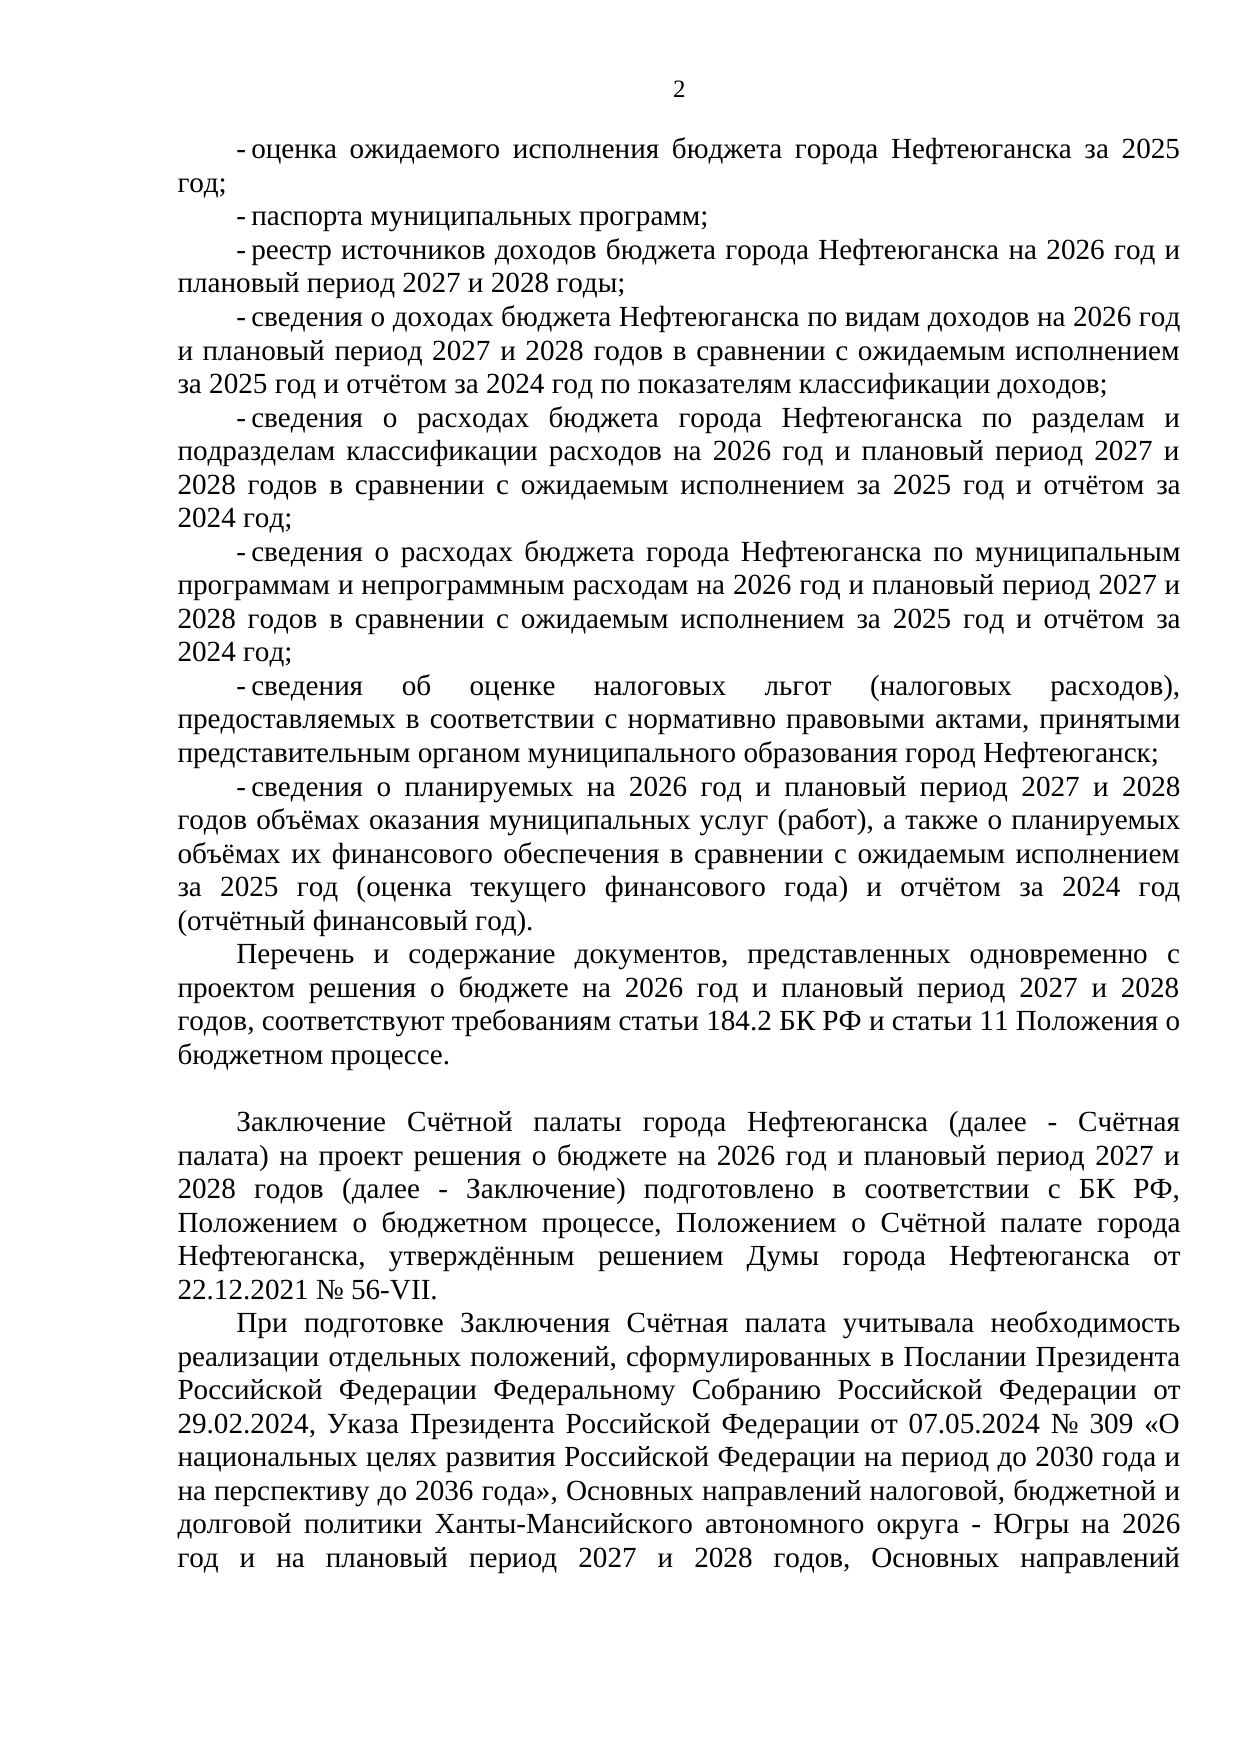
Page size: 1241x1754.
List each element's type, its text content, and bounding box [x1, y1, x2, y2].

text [177, 1305, 1181, 1574]
list сведения о расходах бюджета города Нефтеюганска по разделам и подразделам классификации расходов на 2026 год и плановый период 2027 и 2028 годов в сравнении с ожидаемым исполнением за 2025 год и отчётом за 2024 год; [177, 400, 1181, 534]
list сведения о расходах бюджета города Нефтеюганска по муниципальным программам и непрограммным расходам на 2026 год и плановый период 2027 и 2028 годов в сравнении с ожидаемым исполнением за 2025 год и отчётом за 2024 год; [177, 534, 1181, 668]
text Заключение Счётной палаты города Нефтеюганска (далее - Счётная палата) на проект решения о бюджете на 2026 год и плановый период 2027 и 2028 годов (далее - Заключение) подготовлено в соответствии с БК РФ, Положением о бюджетном процессе, Положением о Счётной палате города Нефтеюганска, утверждённым решением Думы города Нефтеюганска от 22.12.2021 № 56-VII. [177, 1104, 1181, 1305]
list сведения об оценке налоговых льгот (налоговых расходов), предоставляемых в соответствии с нормативно правовыми актами, принятыми представительным органом муниципального образования город Нефтеюганск; [177, 668, 1181, 769]
list сведения о планируемых на 2026 год и плановый период 2027 и 2028 годов объёмах оказания муниципальных услуг (работ), а также о планируемых объёмах их финансового обеспечения в сравнении с ожидаемым исполнением за 2025 год (оценка текущего финансового года) и отчётом за 2024 год (отчётный финансовый год). [177, 769, 1181, 936]
text Перечень и содержание документов, представленных одновременно с проектом решения о бюджете на 2026 год и плановый период 2027 и 2028 годов, соответствуют требованиям статьи 184.2 БК РФ и статьи 11 Положения о бюджетном процессе. [177, 936, 1181, 1071]
list оценка ожидаемого исполнения бюджета города Нефтеюганска за 2025 год; [177, 131, 1181, 198]
list паспорта муниципальных программ; [177, 198, 1181, 232]
list реестр источников доходов бюджета города Нефтеюганска на 2026 год и плановый период 2027 и 2028 годы; [177, 232, 1181, 299]
list сведения о доходах бюджета Нефтеюганска по видам доходов на 2026 год и плановый период 2027 и 2028 годов в сравнении с ожидаемым исполнением за 2025 год и отчётом за 2024 год по показателям классификации доходов; [177, 299, 1181, 400]
